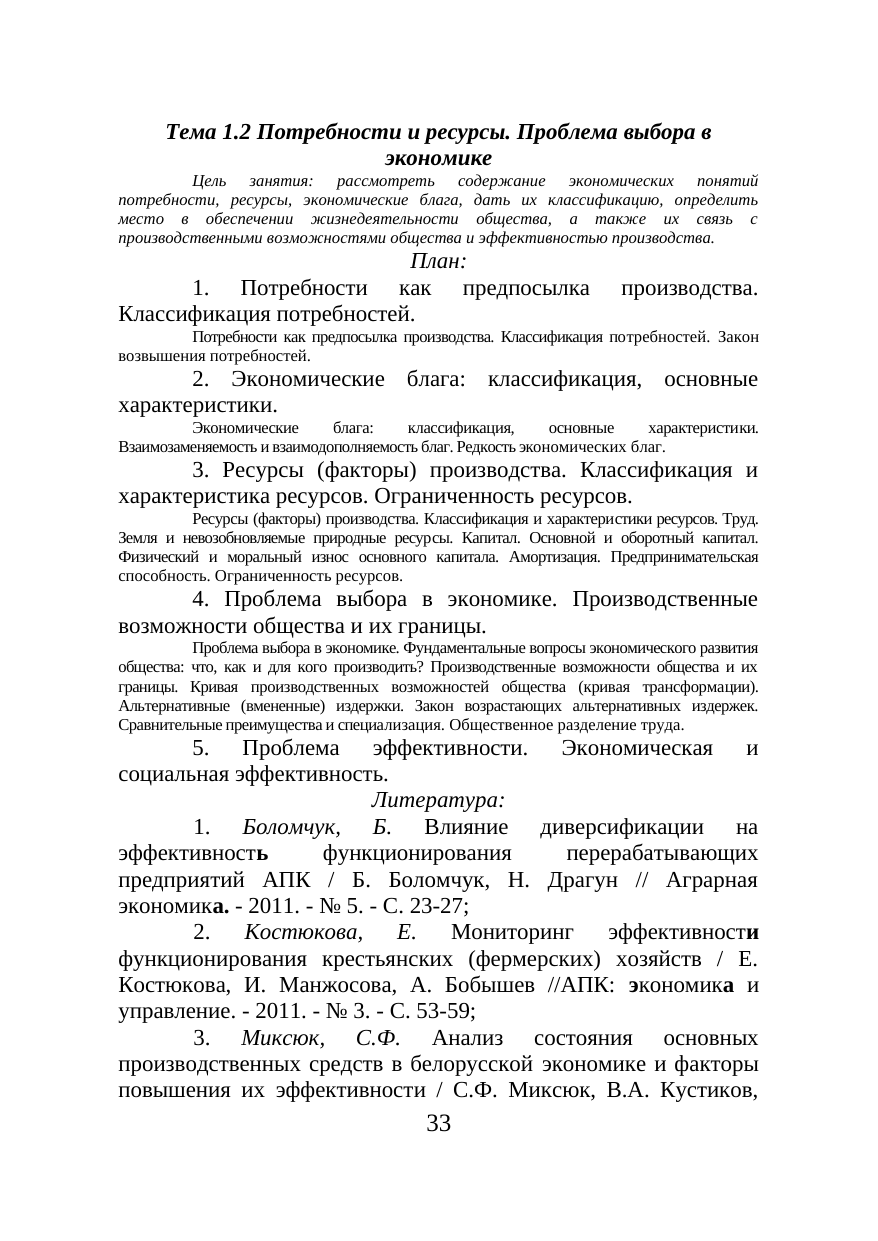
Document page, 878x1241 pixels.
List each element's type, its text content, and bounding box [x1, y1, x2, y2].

text Проблема выбора в экономике. Фундаментальные вопросы экономического развития общества: что, как и для кого производить? Производственные возможности общества и их границы. Кривая производственных возможностей общества (кривая трансформации). Альтернативные (вмененные) издержки. Закон возрастающих альтернативных издержек. Сравнительные преимущества и специализация. Общественное разделение труда. [118, 638, 759, 734]
text Литература: [118, 787, 759, 813]
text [118, 1024, 759, 1103]
text Цель занятия: рассмотреть содержание экономических понятий потребности, ресурсы, экономические блага, дать их классификацию, определить место в обеспечении жизнедеятельности общества, а также их связь с производственными возможностями общества и эффективностью производства. [118, 171, 759, 247]
text Ресурсы (факторы) производства. Классификация и характеристики ресурсов. Труд. Земля и невозобновляемые природные ресурсы. Капитал. Основной и оборотный капитал. Физический и моральный износ основного капитала. Амортизация. Предпринимательская способность. Ограниченность ресурсов. [118, 509, 759, 585]
text Тема 1.2 Потребности и ресурсы. Проблема выбора в экономике [118, 118, 759, 171]
text 2. Экономические блага: классификация, основные характеристики. [118, 365, 759, 418]
text 5. Проблема эффективности. Экономическая и социальная эффективность. [118, 734, 759, 787]
text 3. Ресурсы (факторы) производства. Классификация и характеристика ресурсов. Ограниченность ресурсов. [118, 456, 759, 509]
text 2. Костюкова, Е. Мониторинг эффективности функционирования крестьянских (фермерских) хозяйств / Е. Костюкова, И. Манжосова, А. Бобышев //АПК: экономика и управление. - 2011. - № 3. - С. 53-59; [118, 918, 759, 1024]
text Потребности как предпосылка производства. Классификация потребностей. Закон возвышения потребностей. [118, 327, 759, 365]
text Экономические блага: классификация, основные характеристики. Взаимозаменяемость и взаимодополняемость благ. Редкость экономических благ. [118, 418, 759, 456]
text 1. Боломчук, Б. Влияние диверсификации на эффективность функционирования перерабатывающих предприятий АПК / Б. Боломчук, Н. Драгун // Аграрная экономика. - 2011. - № 5. - С. 23-27; [118, 813, 759, 918]
text 4. Проблема выбора в экономике. Производственные возможности общества и их границы. [118, 585, 759, 638]
text 1. Потребности как предпосылка производства. Классификация потребностей. [118, 274, 759, 327]
text План: [118, 247, 759, 274]
